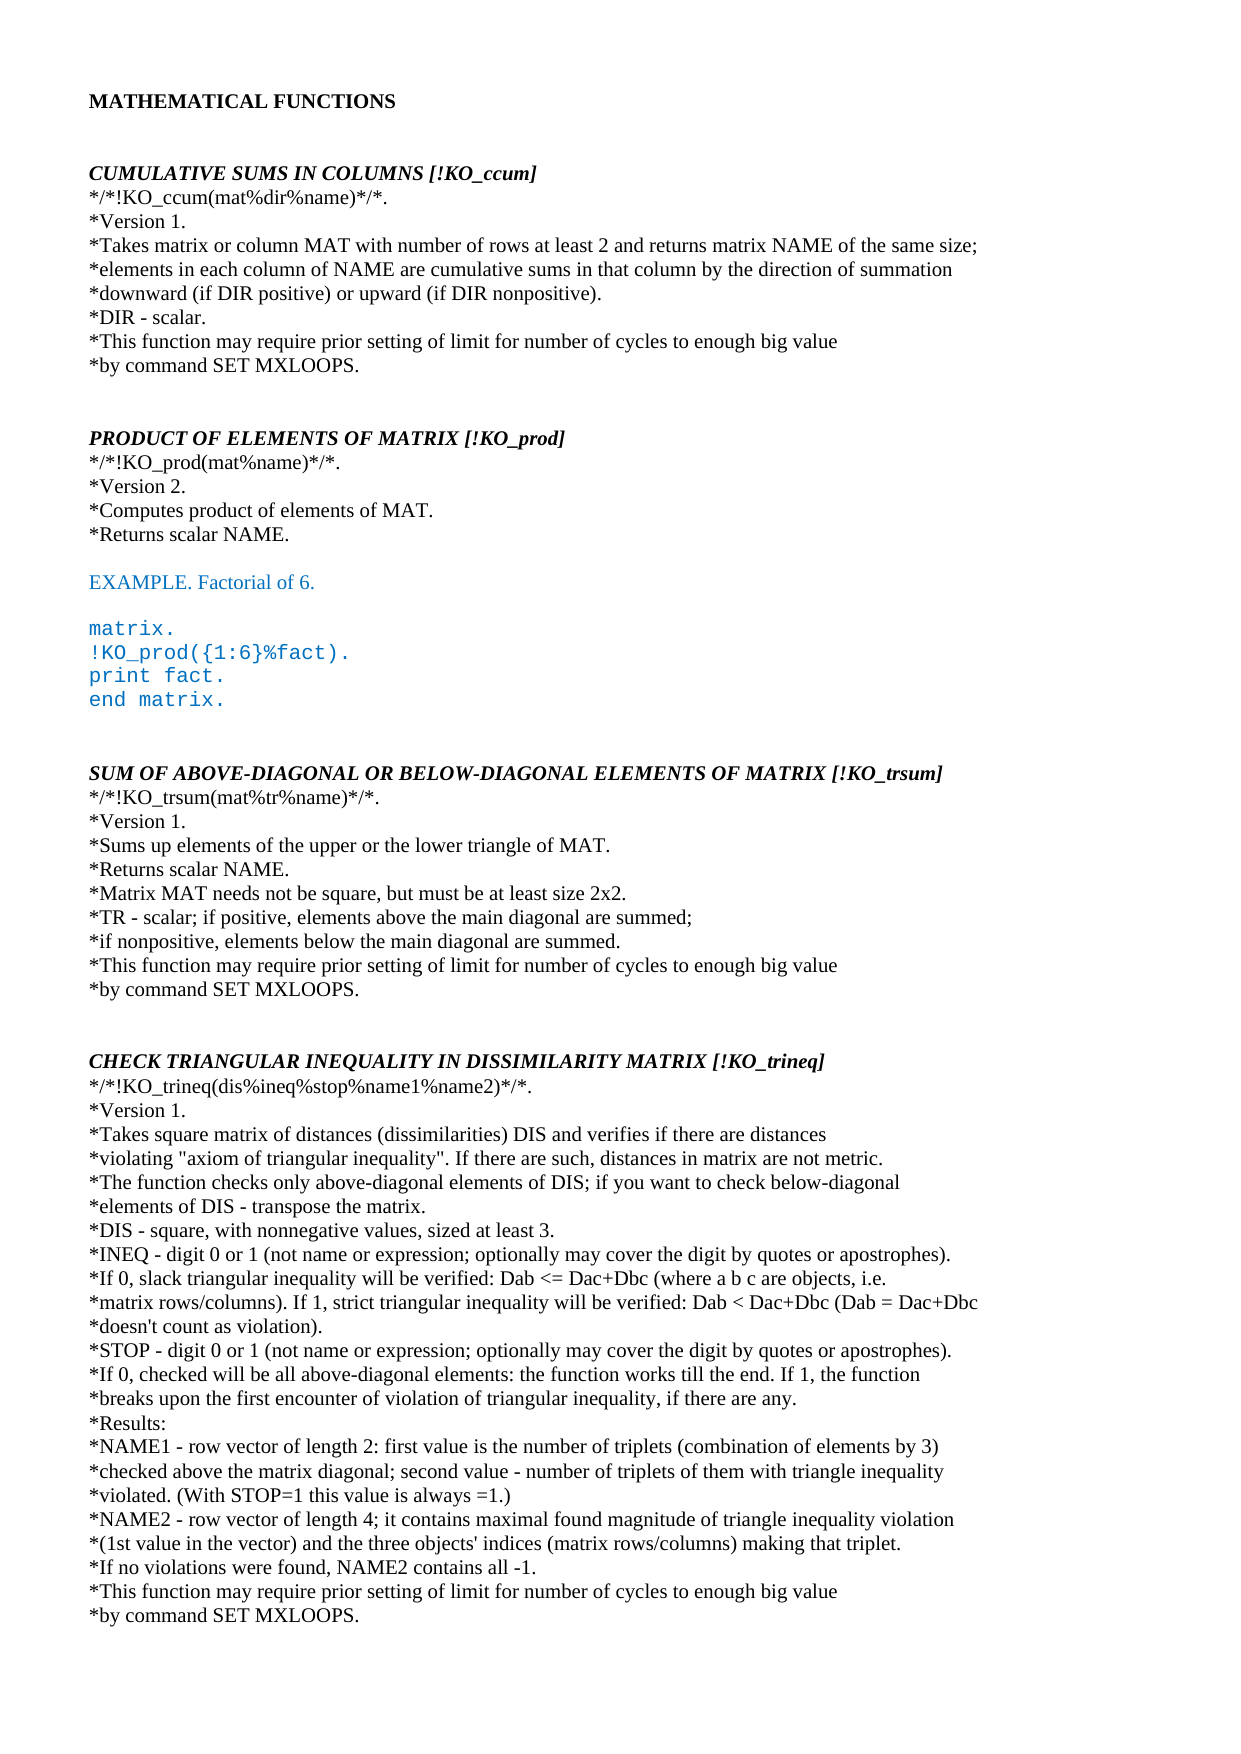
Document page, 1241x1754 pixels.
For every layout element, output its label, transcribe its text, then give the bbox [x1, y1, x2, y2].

text *violated. (With STOP=1 this value is always =1.) [89, 1483, 1152, 1507]
text *Matrix MAT needs not be square, but must be at least size 2x2. [89, 881, 1152, 905]
text !KO_prod({1:6}%fact). [89, 642, 1152, 665]
text *STOP - digit 0 or 1 (not name or expression; optionally may cover the digit by quotes or apostrophes). [89, 1338, 1152, 1362]
text *(1st value in the vector) and the three objects' indices (matrix rows/columns) making that triplet. [89, 1531, 1152, 1555]
text *violating "axiom of triangular inequality". If there are such, distances in matrix are not metric. [89, 1146, 1152, 1170]
text *Version 1. [89, 209, 1152, 233]
text *Takes matrix or column MAT with number of rows at least 2 and returns matrix NAME of the same size; [89, 233, 1152, 257]
text *matrix rows/columns). If 1, strict triangular inequality will be verified: Dab < Dac+Dbc (Dab = Dac+Dbc [89, 1290, 1152, 1314]
text *DIR - scalar. [89, 305, 1152, 329]
text *NAME2 - row vector of length 4; it contains maximal found magnitude of triangle inequality violation [89, 1507, 1152, 1531]
text *Results: [89, 1410, 1152, 1434]
subtitle MATHEMATICAL FUNCTIONS [89, 89, 1152, 113]
text *Returns scalar NAME. [89, 857, 1152, 881]
text *elements of DIS - transpose the matrix. [89, 1194, 1152, 1218]
text *If 0, checked will be all above-diagonal elements: the function works till the end. If 1, the function [89, 1362, 1152, 1386]
text *Version 2. [89, 474, 1152, 498]
subtitle CUMULATIVE SUMS IN COLUMNS [!KO_ccum] [89, 161, 1152, 185]
text *DIS - square, with nonnegative values, sized at least 3. [89, 1218, 1152, 1242]
text *checked above the matrix diagonal; second value - number of triplets of them with triangle inequality [89, 1458, 1152, 1483]
subtitle CHECK TRIANGULAR INEQUALITY IN DISSIMILARITY MATRIX [!KO_trineq] [89, 1049, 1152, 1073]
text *Version 1. [89, 809, 1152, 833]
text *by command SET MXLOOPS. [89, 977, 1152, 1001]
text *by command SET MXLOOPS. [89, 353, 1152, 377]
text EXAMPLE. Factorial of 6. [89, 570, 1152, 594]
subtitle SUM OF ABOVE-DIAGONAL OR BELOW-DIAGONAL ELEMENTS OF MATRIX [!KO_trsum] [89, 761, 1152, 785]
text *If 0, slack triangular inequality will be verified: Dab <= Dac+Dbc (where a b c are objects, i.e. [89, 1266, 1152, 1290]
text *If no violations were found, NAME2 contains all -1. [89, 1555, 1152, 1579]
text *INEQ - digit 0 or 1 (not name or expression; optionally may cover the digit by quotes or apostrophes). [89, 1242, 1152, 1266]
text *Takes square matrix of distances (dissimilarities) DIS and verifies if there are distances [89, 1122, 1152, 1146]
text *Version 1. [89, 1098, 1152, 1122]
text *breaks upon the first encounter of violation of triangular inequality, if there are any. [89, 1386, 1152, 1410]
text *The function checks only above-diagonal elements of DIS; if you want to check below-diagonal [89, 1170, 1152, 1194]
text end matrix. [89, 689, 1152, 713]
text */*!KO_prod(mat%name)*/*. [89, 449, 1152, 474]
text *This function may require prior setting of limit for number of cycles to enough big value [89, 1579, 1152, 1603]
text *This function may require prior setting of limit for number of cycles to enough big value [89, 953, 1152, 977]
text *Sums up elements of the upper or the lower triangle of MAT. [89, 833, 1152, 857]
text *NAME1 - row vector of length 2: first value is the number of triplets (combination of elements by 3) [89, 1434, 1152, 1458]
text */*!KO_ccum(mat%dir%name)*/*. [89, 185, 1152, 209]
text */*!KO_trsum(mat%tr%name)*/*. [89, 785, 1152, 809]
text *TR - scalar; if positive, elements above the main diagonal are summed; [89, 905, 1152, 929]
text *This function may require prior setting of limit for number of cycles to enough big value [89, 329, 1152, 353]
text *downward (if DIR positive) or upward (if DIR nonpositive). [89, 281, 1152, 305]
subtitle PRODUCT OF ELEMENTS OF MATRIX [!KO_prod] [89, 426, 1152, 449]
text *elements in each column of NAME are cumulative sums in that column by the direction of summation [89, 257, 1152, 281]
text matrix. [89, 618, 1152, 642]
text *Returns scalar NAME. [89, 522, 1152, 546]
text print fact. [89, 665, 1152, 689]
text *doesn't count as violation). [89, 1314, 1152, 1338]
text */*!KO_trineq(dis%ineq%stop%name1%name2)*/*. [89, 1073, 1152, 1098]
text *if nonpositive, elements below the main diagonal are summed. [89, 929, 1152, 953]
text *Computes product of elements of MAT. [89, 498, 1152, 522]
text *by command SET MXLOOPS. [89, 1603, 1152, 1627]
